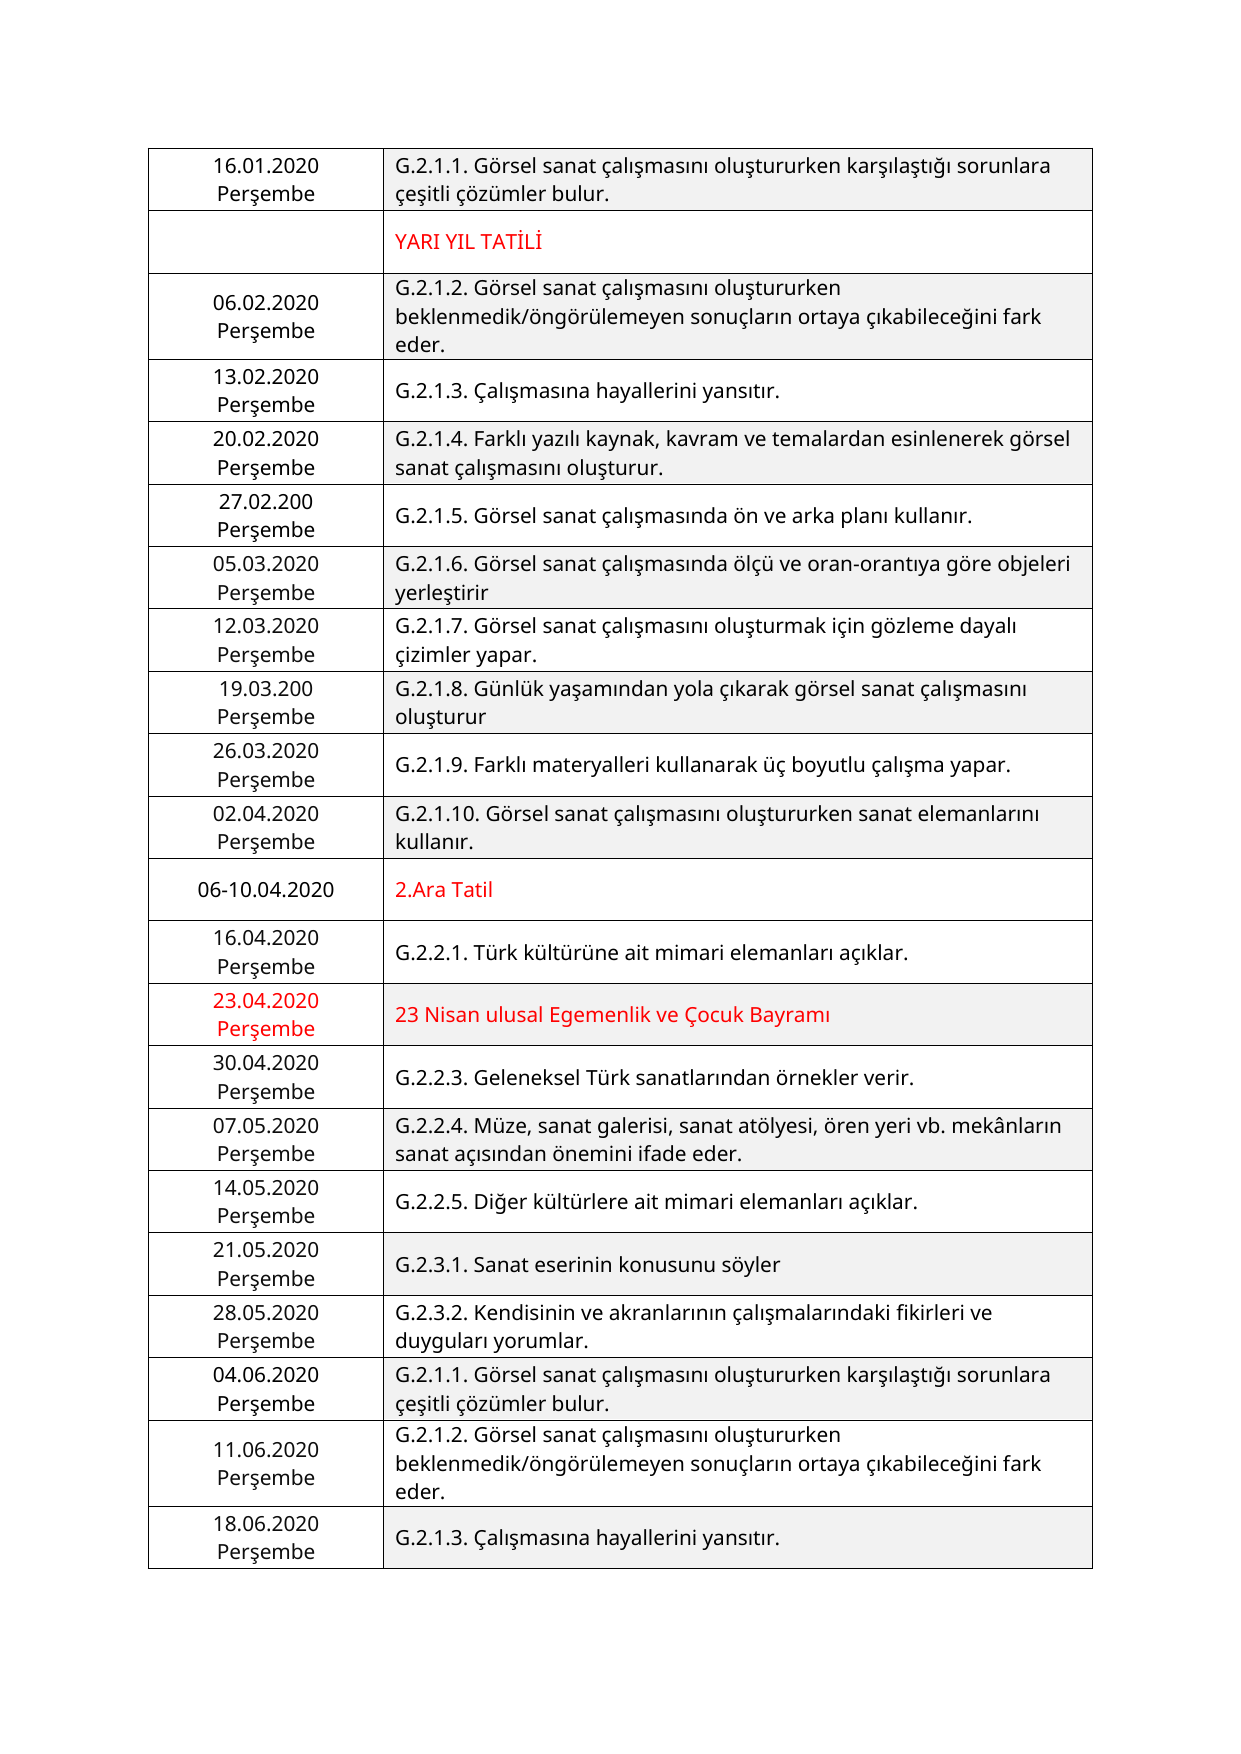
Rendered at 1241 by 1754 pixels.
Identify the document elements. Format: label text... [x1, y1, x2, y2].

table_cell G.2.1.3. Çalışmasına hayallerini yansıtır. [384, 360, 1092, 421]
table_cell 20.02.2020 Perşembe [149, 422, 383, 483]
table_cell G.2.2.4. Müze, sanat galerisi, sanat atölyesi, ören yeri vb. mekânların sanat açısından önemini ifade eder. [384, 1109, 1092, 1170]
table_cell 2.Ara Tatil [384, 859, 1092, 920]
table_cell G.2.1.8. Günlük yaşamından yola çıkarak görsel sanat çalışmasını oluşturur [384, 672, 1092, 733]
table_cell G.2.2.5. Diğer kültürlere ait mimari elemanları açıklar. [384, 1171, 1092, 1232]
table_cell G.2.1.9. Farklı materyalleri kullanarak üç boyutlu çalışma yapar. [384, 734, 1092, 796]
table_cell 19.03.200 Perşembe [149, 672, 383, 733]
table_cell G.2.1.5. Görsel sanat çalışmasında ön ve arka planı kullanır. [384, 485, 1092, 546]
table_cell G.2.2.3. Geleneksel Türk sanatlarından örnekler verir. [384, 1046, 1092, 1107]
table_cell 16.01.2020 Perşembe [149, 149, 383, 210]
table_cell 02.04.2020 Perşembe [149, 797, 383, 858]
table_cell 07.05.2020 Perşembe [149, 1109, 383, 1170]
table_cell 05.03.2020 Perşembe [149, 547, 383, 608]
table_cell 12.03.2020 Perşembe [149, 609, 383, 671]
table_cell 06-10.04.2020 [149, 859, 383, 920]
table_cell 11.06.2020 Perşembe [149, 1421, 383, 1506]
table_cell 28.05.2020 Perşembe [149, 1296, 383, 1357]
table_cell G.2.1.4. Farklı yazılı kaynak, kavram ve temalardan esinlenerek görsel sanat çalışmasını oluşturur. [384, 422, 1092, 483]
table_cell 23 Nisan ulusal Egemenlik ve Çocuk Bayramı [384, 984, 1092, 1045]
table_cell 21.05.2020 Perşembe [149, 1233, 383, 1295]
table_cell [149, 211, 383, 272]
table_cell G.2.1.2. Görsel sanat çalışmasını oluştururken beklenmedik/öngörülemeyen sonuçların ortaya çıkabileceğini fark eder. [384, 1421, 1092, 1506]
table_cell 13.02.2020 Perşembe [149, 360, 383, 421]
table_cell G.2.1.1. Görsel sanat çalışmasını oluştururken karşılaştığı sorunlara çeşitli çözümler bulur. [384, 149, 1092, 210]
table_cell 30.04.2020 Perşembe [149, 1046, 383, 1107]
table_cell 06.02.2020 Perşembe [149, 274, 383, 359]
table_cell G.2.1.2. Görsel sanat çalışmasını oluştururken beklenmedik/öngörülemeyen sonuçların ortaya çıkabileceğini fark eder. [384, 274, 1092, 359]
table_cell 23.04.2020 Perşembe [149, 984, 383, 1045]
table_cell YARI YIL TATİLİ [384, 211, 1092, 272]
table_cell G.2.1.10. Görsel sanat çalışmasını oluştururken sanat elemanlarını kullanır. [384, 797, 1092, 858]
table_cell 16.04.2020 Perşembe [149, 921, 383, 983]
table_cell G.2.2.1. Türk kültürüne ait mimari elemanları açıklar. [384, 921, 1092, 983]
table_cell G.2.1.3. Çalışmasına hayallerini yansıtır. [384, 1507, 1092, 1568]
table_cell G.2.3.1. Sanat eserinin konusunu söyler [384, 1233, 1092, 1295]
table_cell 18.06.2020 Perşembe [149, 1507, 383, 1568]
table_cell G.2.1.6. Görsel sanat çalışmasında ölçü ve oran-orantıya göre objeleri yerleştirir [384, 547, 1092, 608]
table_cell 04.06.2020 Perşembe [149, 1358, 383, 1419]
table_cell 26.03.2020 Perşembe [149, 734, 383, 796]
table_cell 27.02.200 Perşembe [149, 485, 383, 546]
table_cell 14.05.2020 Perşembe [149, 1171, 383, 1232]
table_cell G.2.1.7. Görsel sanat çalışmasını oluşturmak için gözleme dayalı çizimler yapar. [384, 609, 1092, 671]
table_cell G.2.3.2. Kendisinin ve akranlarının çalışmalarındaki fikirleri ve duyguları yorumlar. [384, 1296, 1092, 1357]
table_cell G.2.1.1. Görsel sanat çalışmasını oluştururken karşılaştığı sorunlara çeşitli çözümler bulur. [384, 1358, 1092, 1419]
